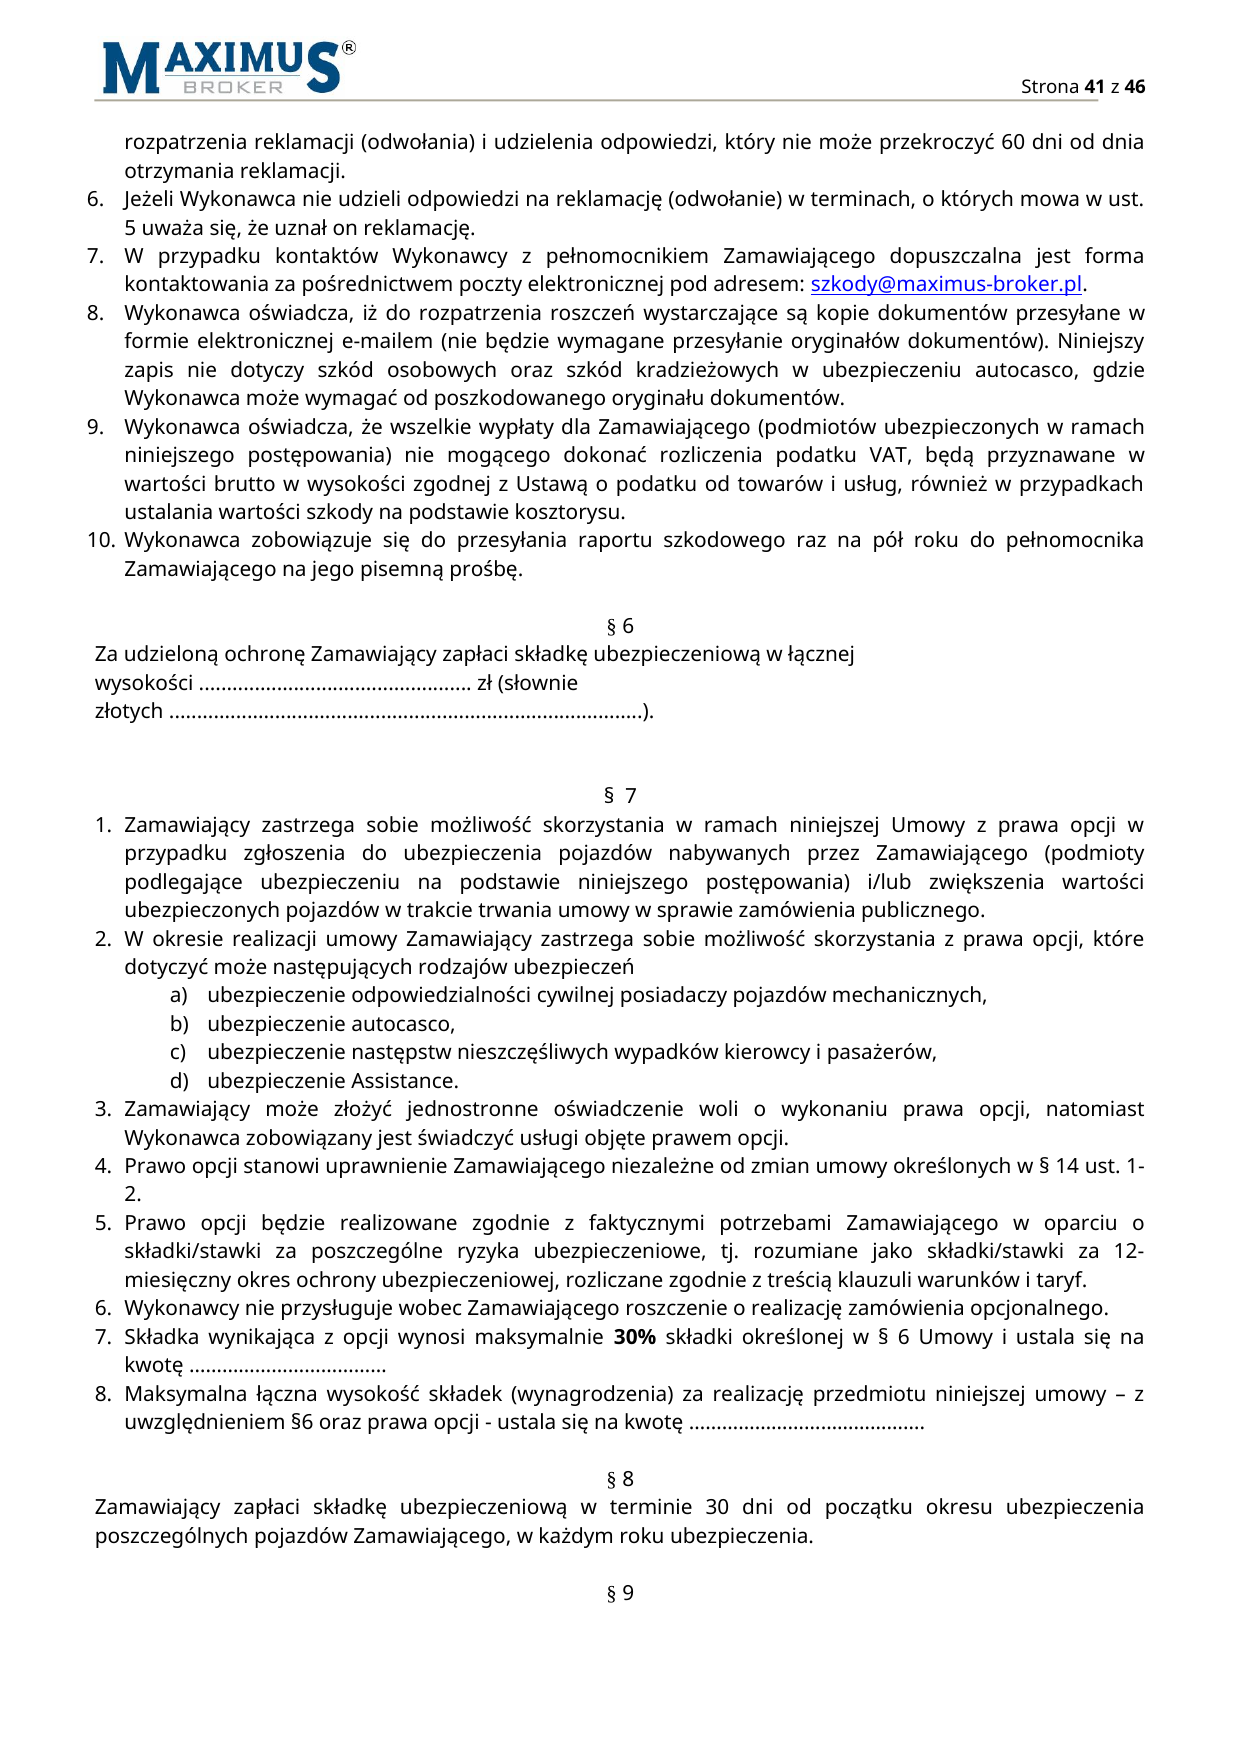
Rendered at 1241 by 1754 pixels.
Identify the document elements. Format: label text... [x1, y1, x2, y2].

list W przypadku kontaktów Wykonawcy z pełnomocnikiem Zamawiającego dopuszczalna jest forma kontaktowania za pośrednictwem poczty elektronicznej pod adresem: szkody@maximus-broker.pl. [87, 241, 1146, 298]
list ubezpieczenie Assistance. [169, 1066, 1146, 1094]
list Zamawiający zastrzega sobie możliwość skorzystania w ramach niniejszej Umowy z prawa opcji w przypadku zgłoszenia do ubezpieczenia pojazdów nabywanych przez Zamawiającego (podmioty podlegające ubezpieczeniu na podstawie niniejszego postępowania) i/lub zwiększenia wartości ubezpieczonych pojazdów w trakcie trwania umowy w sprawie zamówienia publicznego. [94, 810, 1146, 924]
text 9 [94, 1578, 1146, 1606]
list Wykonawca zobowiązuje się do przesyłania raportu szkodowego raz na pół roku do pełnomocnika Zamawiającego na jego pisemną prośbę. [87, 526, 1146, 582]
list Jeżeli Wykonawca nie udzieli odpowiedzi na reklamację (odwołanie) w terminach, o których mowa w ust. 5 uważa się, że uznał on reklamację. [87, 184, 1146, 241]
picture [97, 36, 362, 98]
text Zamawiający zapłaci składkę ubezpieczeniową w terminie 30 dni od początku okresu ubezpieczenia poszczególnych pojazdów Zamawiającego, w każdym roku ubezpieczenia. [94, 1492, 1146, 1549]
list Wykonawcy nie przysługuje wobec Zamawiającego roszczenie o realizację zamówienia opcjonalnego. [94, 1293, 1146, 1322]
text Za udzieloną ochronę Zamawiający zapłaci składkę ubezpieczeniową w łącznej wysokości ................................................. zł (słownie złotych .....................................................................................). [94, 639, 1146, 724]
text 8 [94, 1464, 1146, 1492]
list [87, 127, 1146, 184]
text 6 [94, 611, 1146, 639]
list W okresie realizacji umowy Zamawiający zastrzega sobie możliwość skorzystania z prawa opcji, które dotyczyć może następujących rodzajów ubezpieczeń [94, 924, 1146, 981]
list Maksymalna łączna wysokość składek (wynagrodzenia) za realizację przedmiotu niniejszej umowy – z uwzględnieniem §6 oraz prawa opcji - ustala się na kwotę ……………………………………. [94, 1379, 1146, 1436]
list Składka wynikająca z opcji wynosi maksymalnie 30% składki określonej w § 6 Umowy i ustala się na kwotę ……………………………… [94, 1322, 1146, 1379]
text § 7 [94, 781, 1146, 810]
list Prawo opcji będzie realizowane zgodnie z faktycznymi potrzebami Zamawiającego w oparciu o składki/stawki za poszczególne ryzyka ubezpieczeniowe, tj. rozumiane jako składki/stawki za 12-miesięczny okres ochrony ubezpieczeniowej, rozliczane zgodnie z treścią klauzuli warunków i taryf. [94, 1208, 1146, 1293]
list Prawo opcji stanowi uprawnienie Zamawiającego niezależne od zmian umowy określonych w § 14 ust. 1-2. [94, 1151, 1146, 1208]
list ubezpieczenie odpowiedzialności cywilnej posiadaczy pojazdów mechanicznych, [169, 981, 1146, 1009]
list Wykonawca oświadcza, iż do rozpatrzenia roszczeń wystarczające są kopie dokumentów przesyłane w formie elektronicznej e-mailem (nie będzie wymagane przesyłanie oryginałów dokumentów). Niniejszy zapis nie dotyczy szkód osobowych oraz szkód kradzieżowych w ubezpieczeniu autocasco, gdzie Wykonawca może wymagać od poszkodowanego oryginału dokumentów. [87, 298, 1146, 412]
list ubezpieczenie autocasco, [169, 1009, 1146, 1037]
list Zamawiający może złożyć jednostronne oświadczenie woli o wykonaniu prawa opcji, natomiast Wykonawca zobowiązany jest świadczyć usługi objęte prawem opcji. [94, 1094, 1146, 1151]
list Wykonawca oświadcza, że wszelkie wypłaty dla Zamawiającego (podmiotów ubezpieczonych w ramach niniejszego postępowania) nie mogącego dokonać rozliczenia podatku VAT, będą przyznawane w wartości brutto w wysokości zgodnej z Ustawą o podatku od towarów i usług, również w przypadkach ustalania wartości szkody na podstawie kosztorysu. [87, 412, 1146, 526]
list ubezpieczenie następstw nieszczęśliwych wypadków kierowcy i pasażerów, [169, 1037, 1146, 1066]
